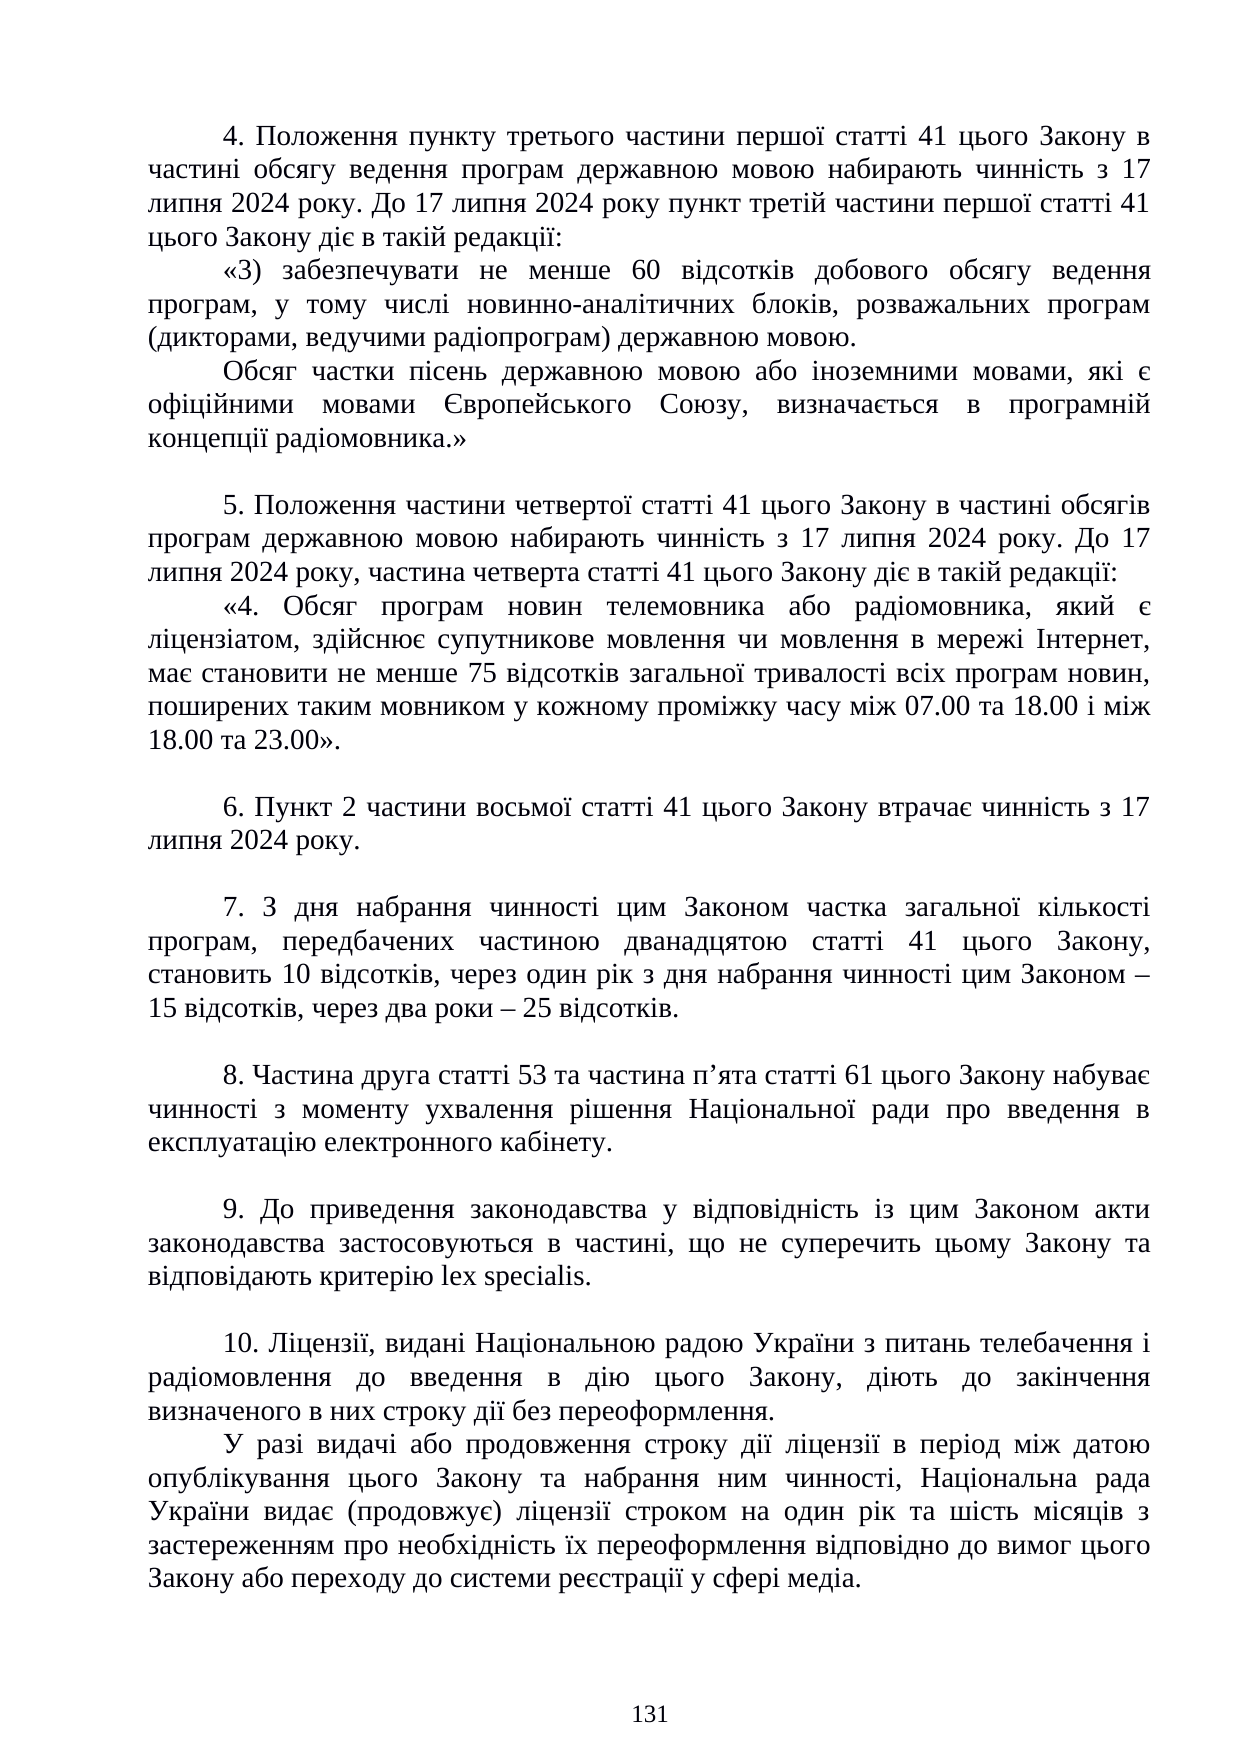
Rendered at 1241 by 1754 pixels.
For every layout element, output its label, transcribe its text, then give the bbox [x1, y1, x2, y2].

text У разі видачі або продовження строку дії ліцензії в період між датою опублікування цього Закону та набрання ним чинності, Національна рада України видає (продовжує) ліцензії строком на один рік та шість місяців з застереженням про необхідність їх переоформлення відповідно до вимог цього Закону або переходу до системи реєстрації у сфері медіа. [148, 1426, 1152, 1594]
text 5. Положення частини четвертої статті 41 цього Закону в частині обсягів програм державною мовою набирають чинність з 17 липня 2024 року. До 17 липня 2024 року, частина четверта статті 41 цього Закону діє в такій редакції: [148, 487, 1152, 588]
text 4. Положення пункту третього частини першої статті 41 цього Закону в частині обсягу ведення програм державною мовою набирають чинність з 17 липня 2024 року. До 17 липня 2024 року пункт третій частини першої статті 41 цього Закону діє в такій редакції: [148, 118, 1152, 252]
text 9. До приведення законодавства у відповідність із цим Законом акти законодавства застосовуються в частині, що не суперечить цьому Закону та відповідають критерію lex specialis. [148, 1191, 1152, 1292]
text «3) забезпечувати не менше 60 відсотків добового обсягу ведення програм, у тому числі новинно-аналітичних блоків, розважальних програм (дикторами, ведучими радіопрограм) державною мовою. [148, 252, 1152, 353]
text 6. Пункт 2 частини восьмої статті 41 цього Закону втрачає чинність з 17 липня 2024 року. [148, 789, 1152, 856]
text 8. Частина друга статті 53 та частина п’ята статті 61 цього Закону набуває чинності з моменту ухвалення рішення Національної ради про введення в експлуатацію електронного кабінету. [148, 1057, 1152, 1158]
text Обсяг частки пісень державною мовою або іноземними мовами, які є офіційними мовами Європейського Союзу, визначається в програмній концепції радіомовника.» [148, 353, 1152, 453]
text 7. З дня набрання чинності цим Законом частка загальної кількості програм, передбачених частиною дванадцятою статті 41 цього Закону, становить 10 відсотків, через один рік з дня набрання чинності цим Законом – 15 відсотків, через два роки – 25 відсотків. [148, 889, 1152, 1024]
text «4. Обсяг програм новин телемовника або радіомовника, який є ліцензіатом, здійснює супутникове мовлення чи мовлення в мережі Інтернет, має становити не менше 75 відсотків загальної тривалості всіх програм новин, поширених таким мовником у кожному проміжку часу між 07.00 та 18.00 і між 18.00 та 23.00». [148, 588, 1152, 755]
text 10. Ліцензії, видані Національною радою України з питань телебачення і радіомовлення до введення в дію цього Закону, діють до закінчення визначеного в них строку дії без переоформлення. [148, 1326, 1152, 1426]
